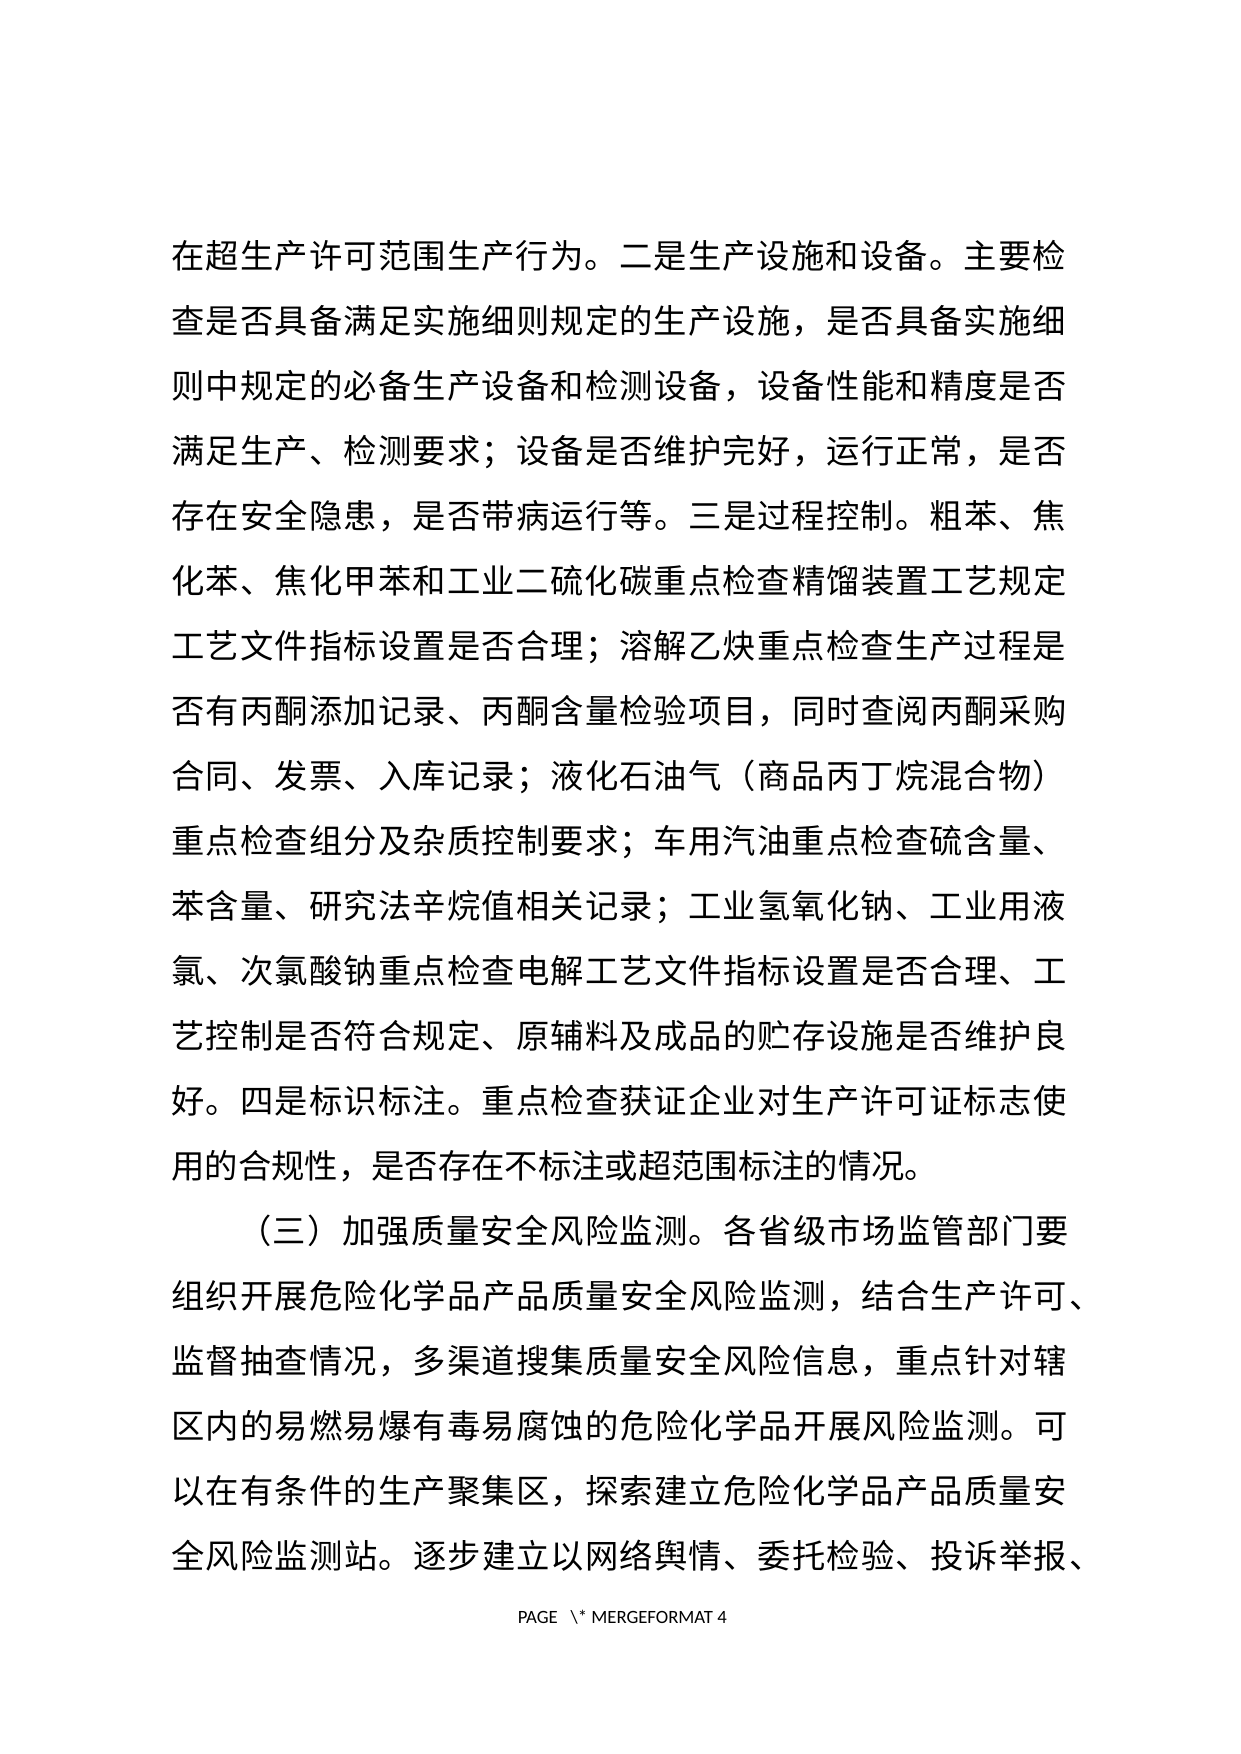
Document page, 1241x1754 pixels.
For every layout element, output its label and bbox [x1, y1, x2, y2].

text [171, 1196, 1069, 1586]
text [171, 221, 1069, 1196]
